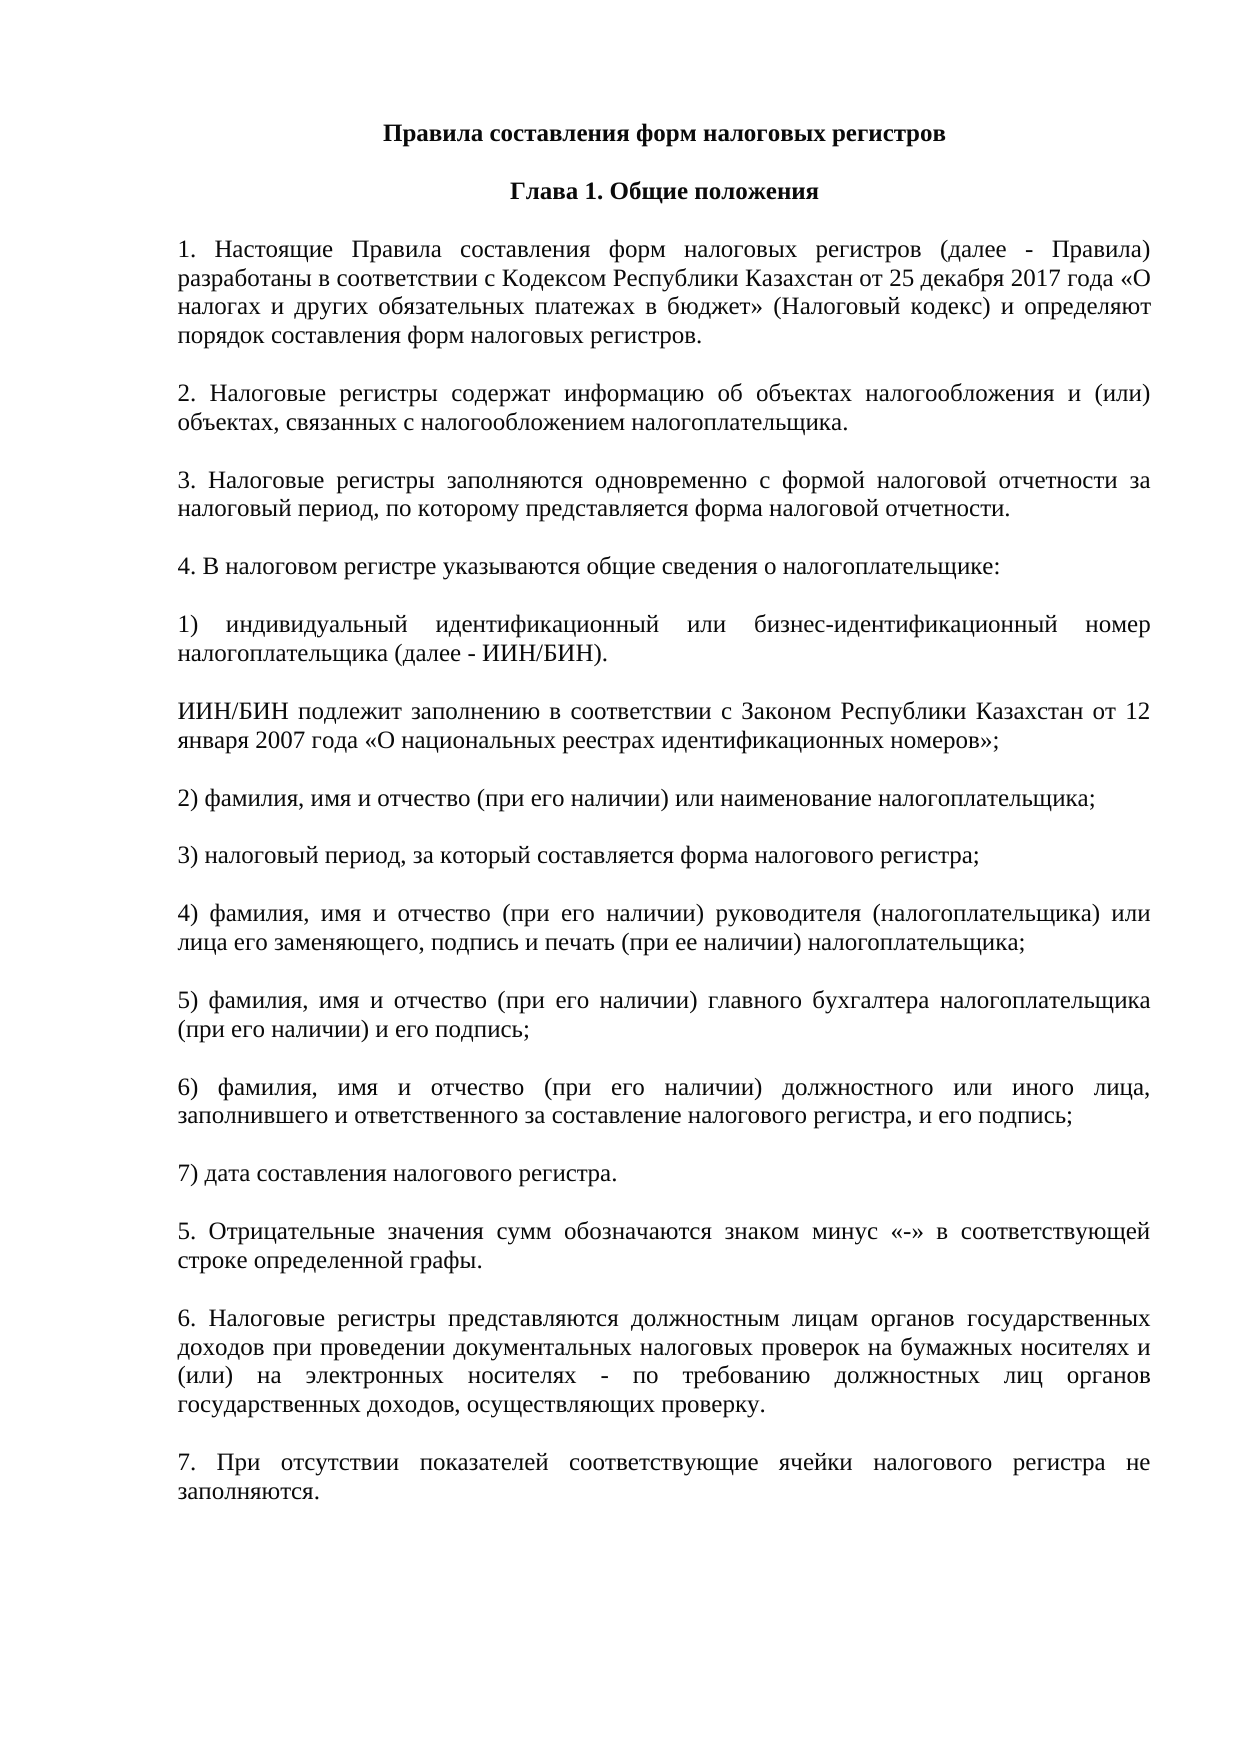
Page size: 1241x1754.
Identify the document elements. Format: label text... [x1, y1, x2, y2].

text 2) фамилия, имя и отчество (при его наличии) или наименование налогоплательщика; [177, 783, 1152, 811]
text 6) фамилия, имя и отчество (при его наличии) должностного или иного лица, заполнившего и ответственного за составление налогового регистра, и его подпись; [177, 1072, 1152, 1129]
text 7) дата составления налогового регистра. [177, 1158, 1152, 1187]
text 1) индивидуальный идентификационный или бизнес-идентификационный номер налогоплательщика (далее - ИИН/БИН). [177, 609, 1152, 667]
text 1. Настоящие Правила составления форм налоговых регистров (далее - Правила) разработаны в соответствии с Кодексом Республики Казахстан от 25 декабря 2017 года «О налогах и других обязательных платежах в бюджет» (Налоговый кодекс) и определяют порядок составления форм налоговых регистров. [177, 234, 1152, 349]
text Правила составления форм налоговых регистров [177, 118, 1152, 147]
text 4. В налоговом регистре указываются общие сведения о налогоплательщике: [177, 551, 1152, 580]
text Глава 1. Общие положения [177, 176, 1152, 205]
text 4) фамилия, имя и отчество (при его наличии) руководителя (налогоплательщика) или лица его заменяющего, подпись и печать (при ее наличии) налогоплательщика; [177, 898, 1152, 956]
text 5. Отрицательные значения сумм обозначаются знаком минус «-» в соответствующей строке определенной графы. [177, 1216, 1152, 1274]
text 3. Налоговые регистры заполняются одновременно с формой налоговой отчетности за налоговый период, по которому представляется форма налоговой отчетности. [177, 465, 1152, 522]
text 3) налоговый период, за который составляется форма налогового регистра; [177, 841, 1152, 869]
text ИИН/БИН подлежит заполнению в соответствии с Законом Республики Казахстан от 12 января 2007 года «О национальных реестрах идентификационных номеров»; [177, 696, 1152, 753]
text 6. Налоговые регистры представляются должностным лицам органов государственных доходов при проведении документальных налоговых проверок на бумажных носителях и (или) на электронных носителях - по требованию должностных лиц органов государственных доходов, осуществляющих проверку. [177, 1303, 1152, 1418]
text 5) фамилия, имя и отчество (при его наличии) главного бухгалтера налогоплательщика (при его наличии) и его подпись; [177, 985, 1152, 1043]
text 2. Налоговые регистры содержат информацию об объектах налогообложения и (или) объектах, связанных с налогообложением налогоплательщика. [177, 378, 1152, 436]
text 7. При отсутствии показателей соответствующие ячейки налогового регистра не заполняются. [177, 1447, 1152, 1505]
